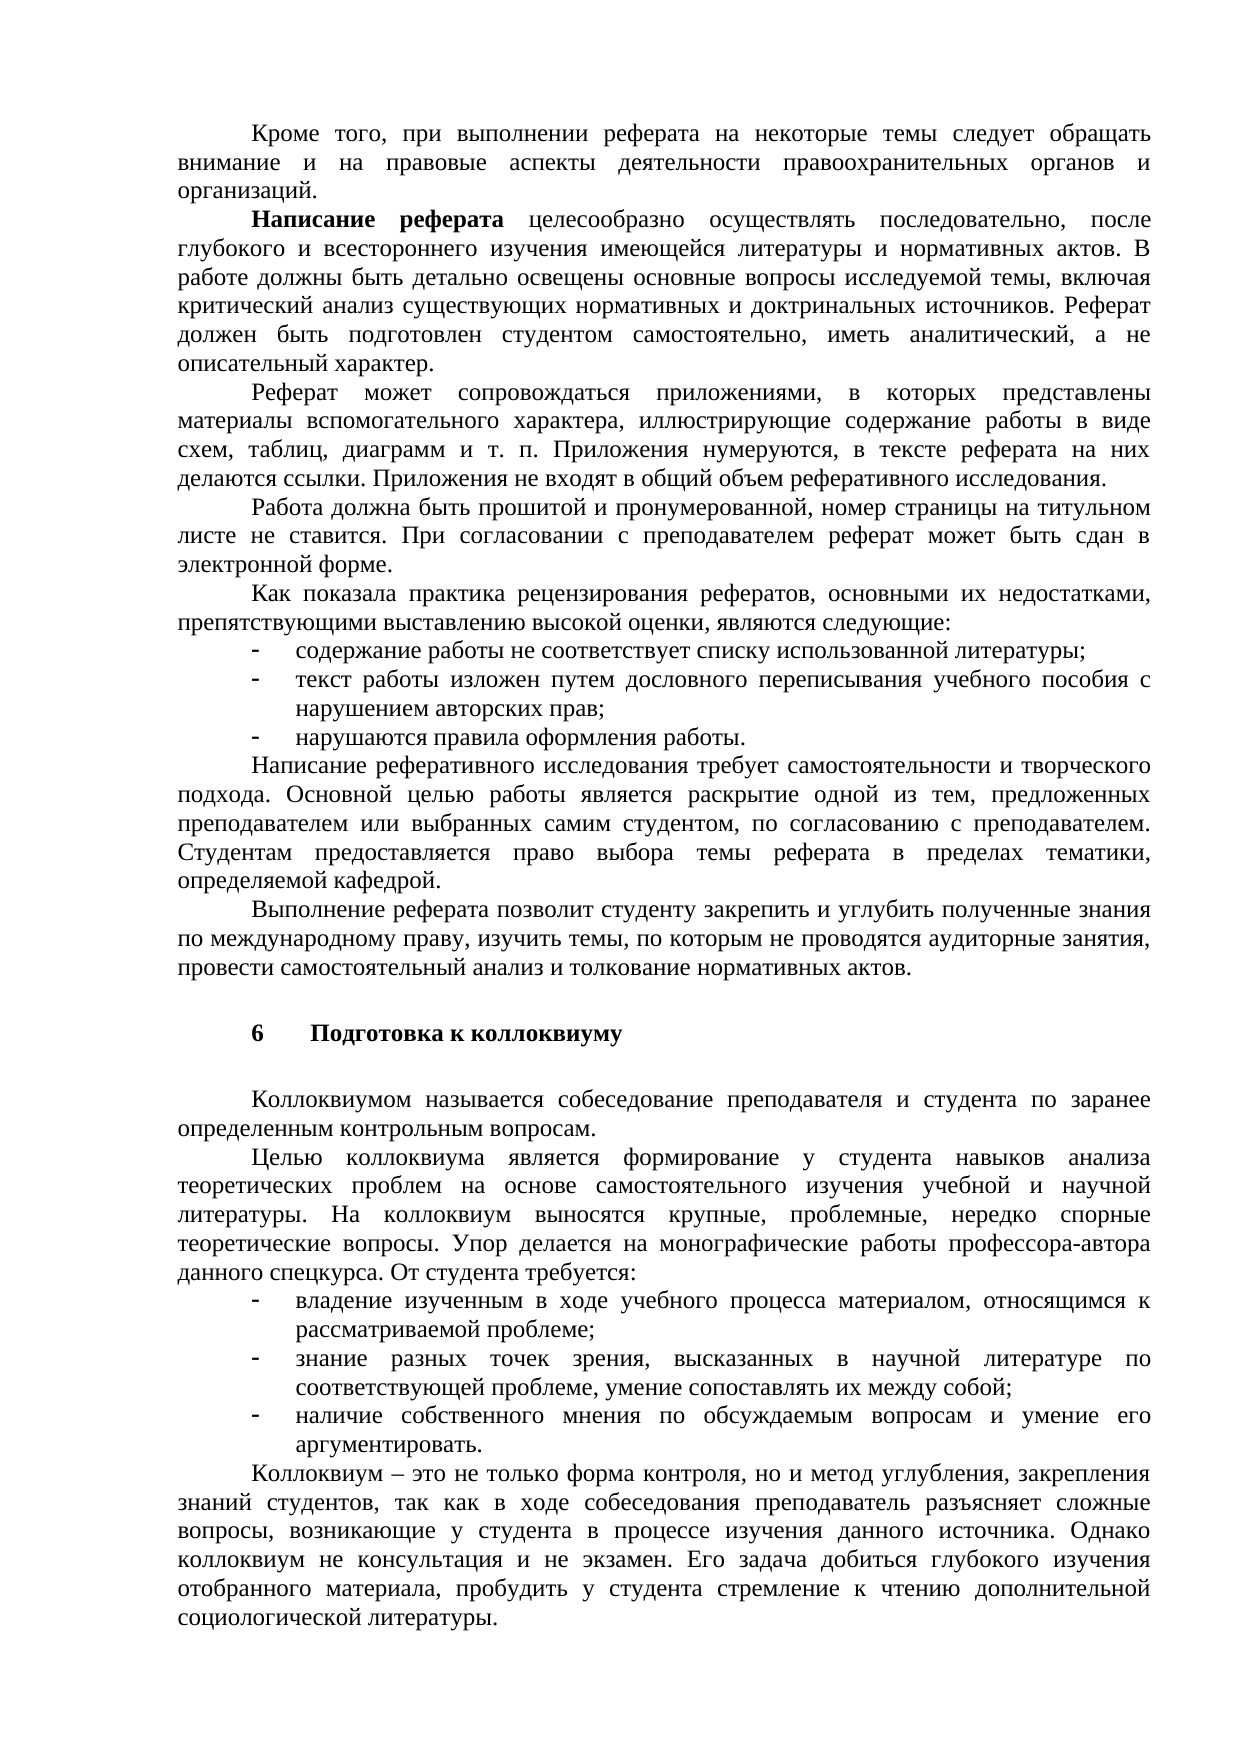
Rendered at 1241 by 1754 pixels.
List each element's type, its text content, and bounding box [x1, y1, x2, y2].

text Реферат может сопровождаться приложениями, в которых представлены материалы вспомогательного характера, иллюстрирующие содержание работы в виде схем, таблиц, диаграмм и т. п. Приложения нумеруются, в тексте реферата на них делаются ссылки. Приложения не входят в общий объем реферативного исследования. [177, 377, 1152, 492]
text Написание реферативного исследования требует самостоятельности и творческого подхода. Основной целью работы является раскрытие одной из тем, предложенных преподавателем или выбранных самим студентом, по согласованию с преподавателем. Студентам предоставляется право выбора темы реферата в пределах тематики, определяемой кафедрой. [177, 751, 1152, 894]
text Работа должна быть прошитой и пронумерованной, номер страницы на титульном листе не ставится. При согласовании с преподавателем реферат может быть сдан в электронной форме. [177, 492, 1152, 578]
list содержание работы не соответствует списку использованной литературы; [251, 636, 1152, 664]
text Как показала практика рецензирования рефератов, основными их недостатками, препятствующими выставлению высокой оценки, являются следующие: [177, 578, 1152, 636]
text Целью коллоквиума является формирование у студента навыков анализа теоретических проблем на основе самостоятельного изучения учебной и научной литературы. На коллоквиум выносятся крупные, проблемные, нередко спорные теоретические вопросы. Упор делается на монографические работы профессора-автора данного спецкурса. От студента требуется: [177, 1142, 1152, 1286]
subtitle Подготовка к коллоквиуму [177, 1018, 1152, 1047]
text Выполнение реферата позволит студенту закрепить и углубить полученные знания по международному праву, изучить темы, по которым не проводятся аудиторные занятия, провести самостоятельный анализ и толкование нормативных актов. [177, 894, 1152, 981]
list знание разных точек зрения, высказанных в научной литературе по соответствующей проблеме, умение сопоставлять их между собой; [251, 1343, 1152, 1401]
list нарушаются правила оформления работы. [251, 722, 1152, 751]
text Написание реферата целесообразно осуществлять последовательно, после глубокого и всестороннего изучения имеющейся литературы и нормативных актов. В работе должны быть детально освещены основные вопросы исследуемой темы, включая критический анализ существующих нормативных и доктринальных источников. Реферат должен быть подготовлен студентом самостоятельно, иметь аналитический, а не описательный характер. [177, 204, 1152, 377]
list текст работы изложен путем дословного переписывания учебного пособия с нарушением авторских прав; [251, 664, 1152, 722]
text Коллоквиум – это не только форма контроля, но и метод углубления, закрепления знаний студентов, так как в ходе собеседования преподаватель разъясняет сложные вопросы, возникающие у студента в процессе изучения данного источника. Однако коллоквиум не консультация и не экзамен. Его задача добиться глубокого изучения отобранного материала, пробудить у студента стремление к чтению дополнительной социологической литературы. [177, 1458, 1152, 1631]
list наличие собственного мнения по обсуждаемым вопросам и умение его аргументировать. [251, 1401, 1152, 1458]
text Кроме того, при выполнении реферата на некоторые темы следует обращать внимание и на правовые аспекты деятельности правоохранительных органов и организаций. [177, 118, 1152, 204]
list владение изученным в ходе учебного процесса материалом, относящимся к рассматриваемой проблеме; [251, 1286, 1152, 1343]
text Коллоквиумом называется собеседование преподавателя и студента по заранее определенным контрольным вопросам. [177, 1084, 1152, 1142]
